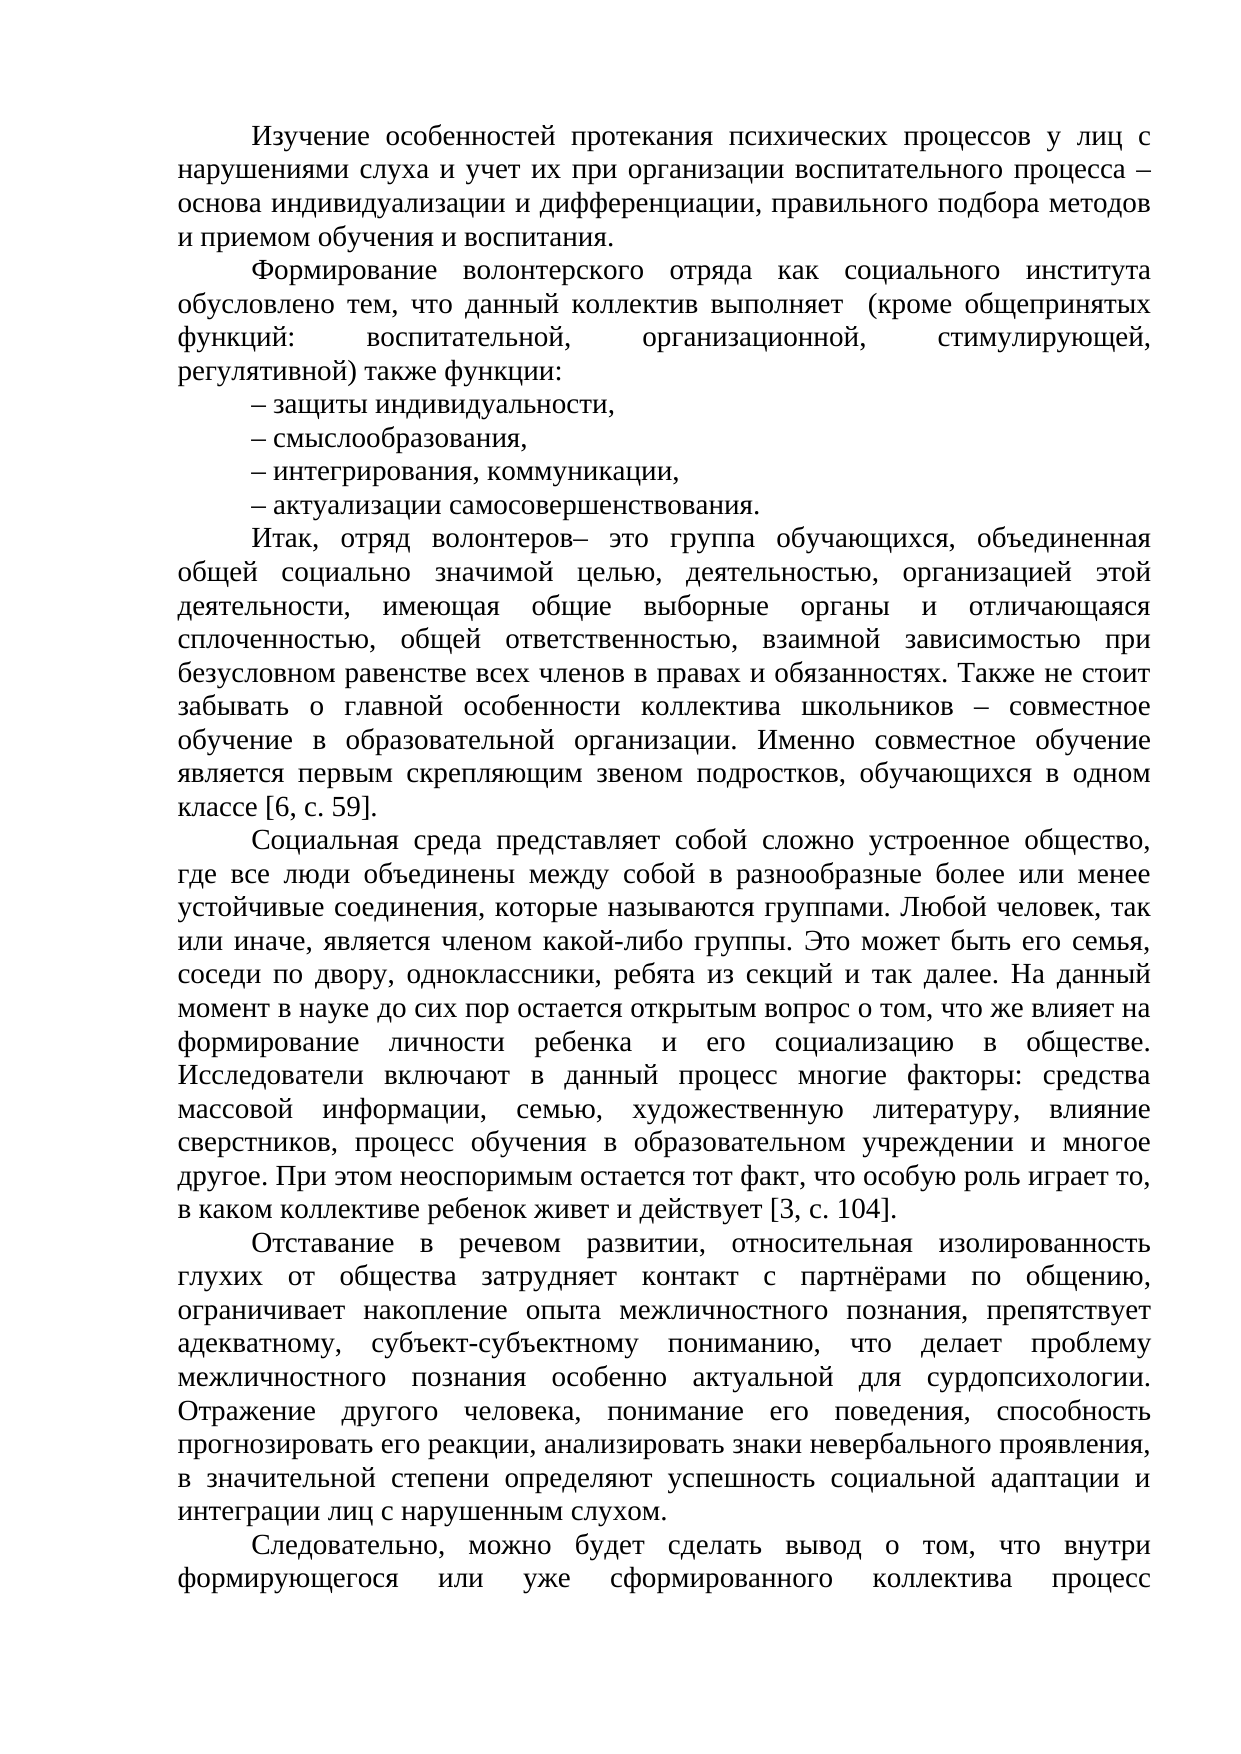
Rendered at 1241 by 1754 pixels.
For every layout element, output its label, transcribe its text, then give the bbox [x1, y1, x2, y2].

text Формирование волонтерского отряда как социального института обусловлено тем, что данный коллектив выполняет (кроме общепринятых функций: воспитательной, организационной, стимулирующей, регулятивной) также функции: [177, 252, 1152, 386]
text Отставание в речевом развитии, относительная изолированность глухих от общества затрудняет контакт с партнёрами по общению, ограничивает накопление опыта межличностного познания, препятствует адекватному, субъект-субъектному пониманию, что делает проблему межличностного познания особенно актуальной для сурдопсихологии. Отражение другого человека, понимание его поведения, способность прогнозировать его реакции, анализировать знаки невербального проявления, в значительной степени определяют успешность социальной адаптации и интеграции лиц с нарушенным слухом. [177, 1225, 1152, 1527]
text Социальная среда представляет собой сложно устроенное общество, где все люди объединены между собой в разнообразные более или менее устойчивые соединения, которые называются группами. Любой человек, так или иначе, является членом какой-либо группы. Это может быть его семья, соседи по двору, одноклассники, ребята из секций и так далее. На данный момент в науке до сих пор остается открытым вопрос о том, что же влияет на формирование личности ребенка и его социализацию в обществе. Исследователи включают в данный процесс многие факторы: средства массовой информации, семью, художественную литературу, влияние сверстников, процесс обучения в образовательном учреждении и многое другое. При этом неоспоримым остается тот факт, что особую роль играет то, в каком коллективе ребенок живет и действует [3, c. 104]. [177, 822, 1152, 1225]
text – защиты индивидуальности, [177, 386, 1152, 420]
text – смыслообразования, [177, 420, 1152, 453]
text – интегрирования, коммуникации, [177, 453, 1152, 487]
text – актуализации самосовершенствования. [177, 487, 1152, 521]
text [177, 1527, 1152, 1594]
text Изучение особенностей протекания психических процессов у лиц с нарушениями слуха и учет их при организации воспитательного процесса – основа индивидуализации и дифференциации, правильного подбора методов и приемом обучения и воспитания. [177, 118, 1152, 252]
text Итак, отряд волонтеров– это группа обучающихся, объединенная общей социально значимой целью, деятельностью, организацией этой деятельности, имеющая общие выборные органы и отличающаяся сплоченностью, общей ответственностью, взаимной зависимостью при безусловном равенстве всех членов в правах и обязанностях. Также не стоит забывать о главной особенности коллектива школьников – совместное обучение в образовательной организации. Именно совместное обучение является первым скрепляющим звеном подростков, обучающихся в одном классе [6, c. 59]. [177, 521, 1152, 822]
